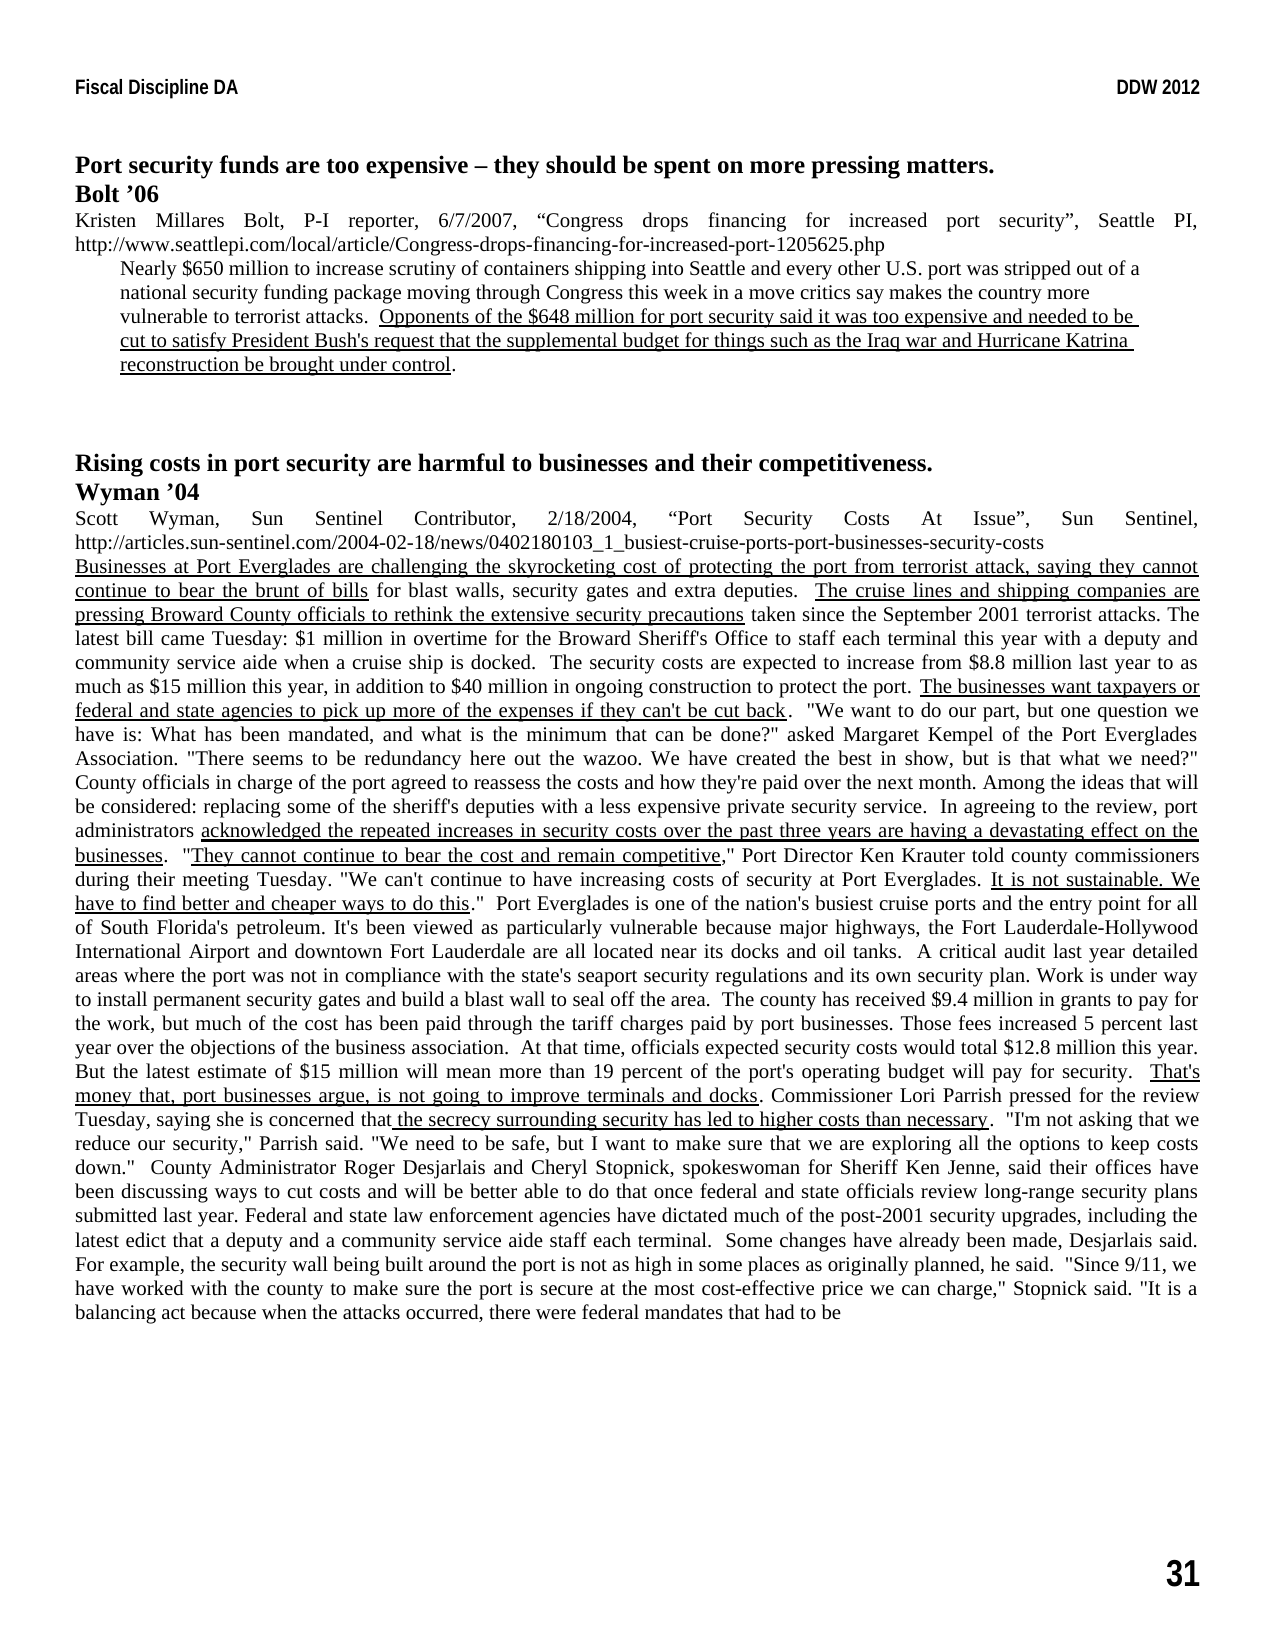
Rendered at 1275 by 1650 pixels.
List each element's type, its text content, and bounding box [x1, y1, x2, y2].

text Kristen Millares Bolt, P-I reporter, 6/7/2007, “Congress drops financing for increased port security”, Seattle PI, http://www.seattlepi.com/local/article/Congress-drops-financing-for-increased-port-1205625.php [75, 207, 1200, 256]
text Bolt ’06 [75, 179, 1200, 207]
text Wyman ’04 [75, 477, 1200, 506]
text Nearly $650 million to increase scrutiny of containers shipping into Seattle and every other U.S. port was stripped out of a national security funding package moving through Congress this week in a move critics say makes the country more vulnerable to terrorist attacks. Opponents of the $648 million for port security said it was too expensive and needed to be cut to satisfy President Bush's request that the supplemental budget for things such as the Iraq war and Hurricane Katrina reconstruction be brought under control. [120, 256, 1155, 376]
text Scott Wyman, Sun Sentinel Contributor, 2/18/2004, “Port Security Costs At Issue”, Sun Sentinel, http://articles.sun-sentinel.com/2004-02-18/news/0402180103_1_busiest-cruise-ports-port-businesses-security-costs [75, 506, 1200, 554]
text Port security funds are too expensive – they should be spent on more pressing matters. [75, 150, 1200, 179]
text Businesses at Port Everglades are challenging the skyrocketing cost of protecting the port from terrorist attack, saying they cannot continue to bear the brunt of bills for blast walls, security gates and extra deputies. The cruise lines and shipping companies are pressing Broward County officials to rethink the extensive security precautions taken since the September 2001 terrorist attacks. The latest bill came Tuesday: $1 million in overtime for the Broward Sheriff's Office to staff each terminal this year with a deputy and community service aide when a cruise ship is docked. The security costs are expected to increase from $8.8 million last year to as much as $15 million this year, in addition to $40 million in ongoing construction to protect the port. The businesses want taxpayers or federal and state agencies to pick up more of the expenses if they can't be cut back. "We want to do our part, but one question we have is: What has been mandated, and what is the minimum that can be done?" asked Margaret Kempel of the Port Everglades Association. "There seems to be redundancy here out the wazoo. We have created the best in show, but is that what we need?" County officials in charge of the port agreed to reassess the costs and how they're paid over the next month. Among the ideas that will be considered: replacing some of the sheriff's deputies with a less expensive private security service. In agreeing to the review, port administrators acknowledged the repeated increases in security costs over the past three years are having a devastating effect on the businesses. "They cannot continue to bear the cost and remain competitive," Port Director Ken Krauter told county commissioners during their meeting Tuesday. "We can't continue to have increasing costs of security at Port Everglades. It is not sustainable. We have to find better and cheaper ways to do this." Port Everglades is one of the nation's busiest cruise ports and the entry point for all of South Florida's petroleum. It's been viewed as particularly vulnerable because major highways, the Fort Lauderdale-Hollywood International Airport and downtown Fort Lauderdale are all located near its docks and oil tanks. A critical audit last year detailed areas where the port was not in compliance with the state's seaport security regulations and its own security plan. Work is under way to install permanent security gates and build a blast wall to seal off the area. The county has received $9.4 million in grants to pay for the work, but much of the cost has been paid through the tariff charges paid by port businesses. Those fees increased 5 percent last year over the objections of the business association. At that time, officials expected security costs would total $12.8 million this year. But the latest estimate of $15 million will mean more than 19 percent of the port's operating budget will pay for security. That's money that, port businesses argue, is not going to improve terminals and docks. Commissioner Lori Parrish pressed for the review Tuesday, saying she is concerned that the secrecy surrounding security has led to higher costs than necessary. "I'm not asking that we reduce our security," Parrish said. "We need to be safe, but I want to make sure that we are exploring all the options to keep costs down." County Administrator Roger Desjarlais and Cheryl Stopnick, spokeswoman for Sheriff Ken Jenne, said their offices have been discussing ways to cut costs and will be better able to do that once federal and state officials review long-range security plans submitted last year. Federal and state law enforcement agencies have dictated much of the post-2001 security upgrades, including the latest edict that a deputy and a community service aide staff each terminal. Some changes have already been made, Desjarlais said. For example, the security wall being built around the port is not as high in some places as originally planned, he said. "Since 9/11, we have worked with the county to make sure the port is secure at the most cost-effective price we can charge," Stopnick said. "It is a balancing act because when the attacks occurred, there were federal mandates that had to be [75, 554, 1200, 1324]
text Rising costs in port security are harmful to businesses and their competitiveness. [75, 448, 1200, 477]
